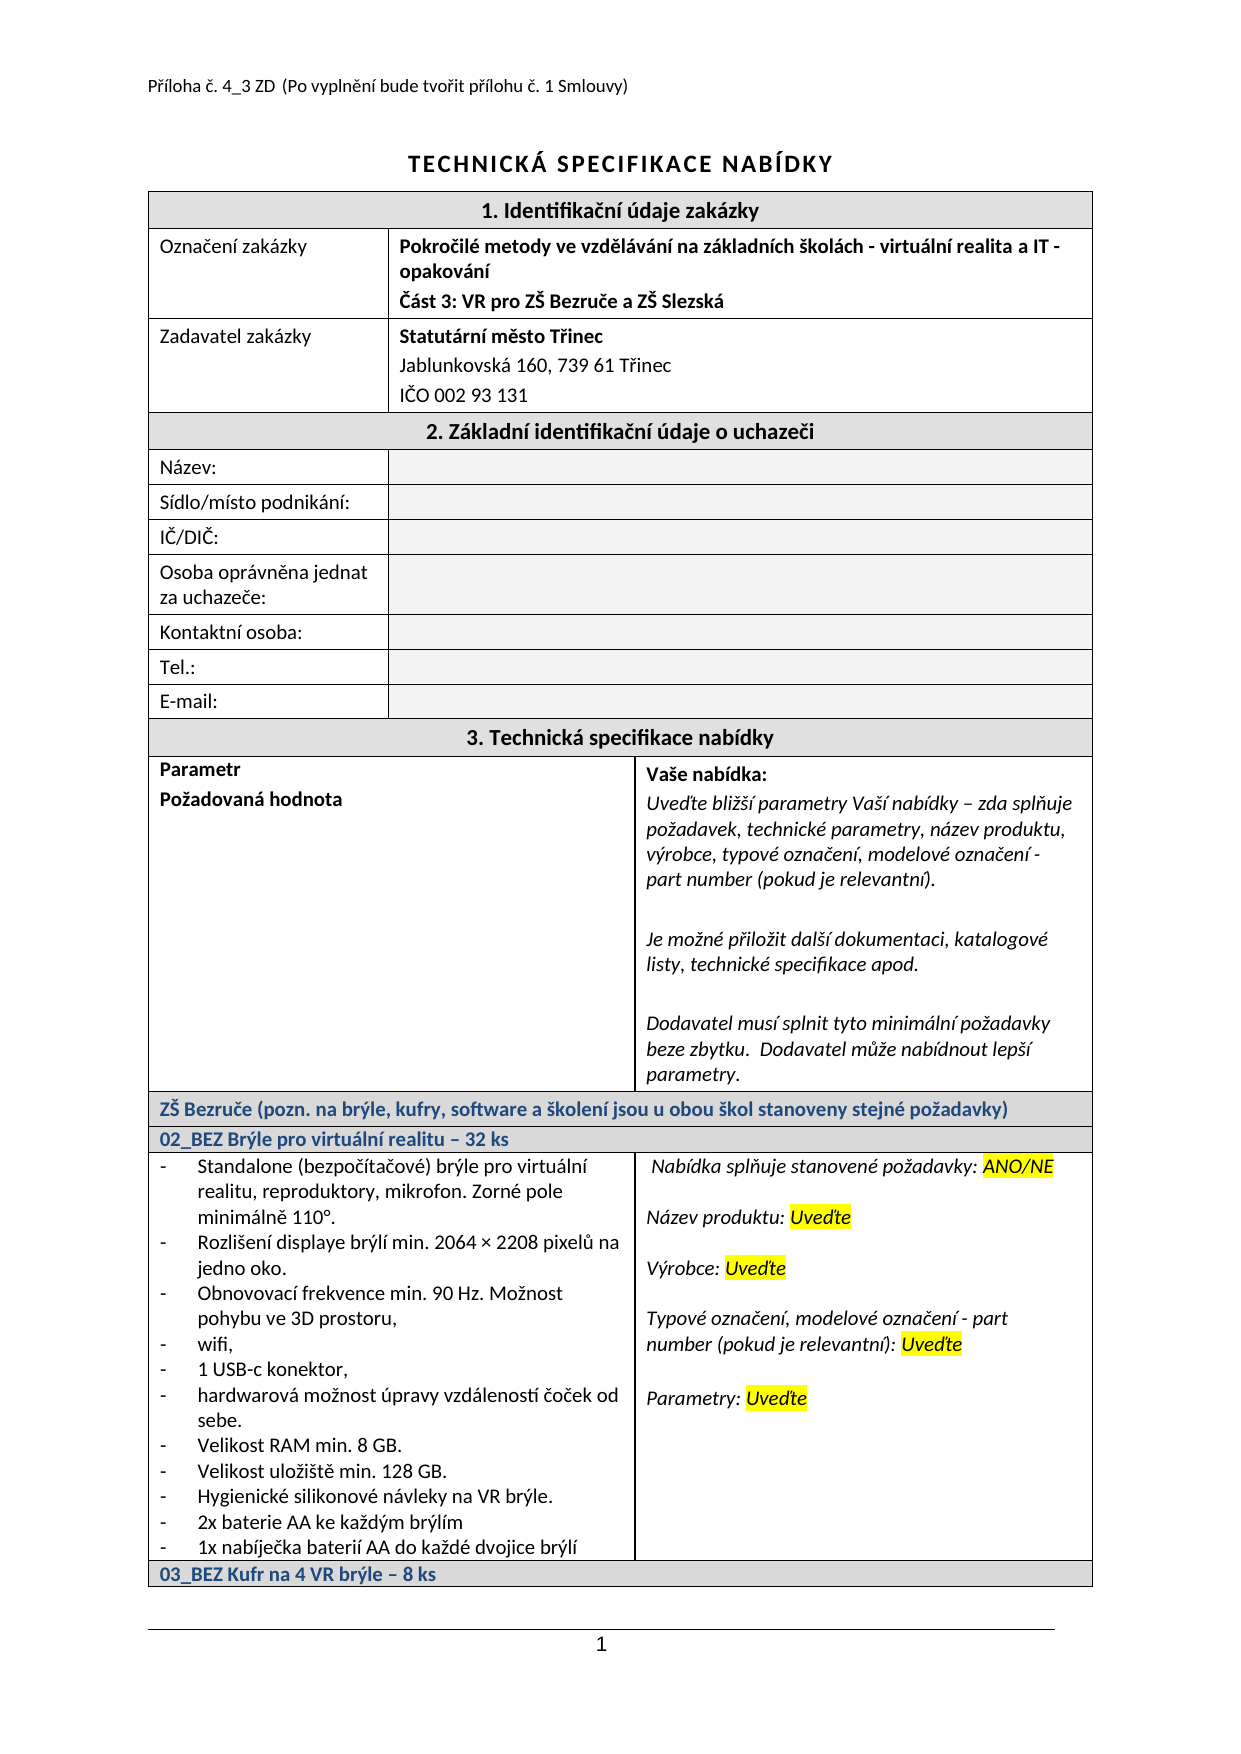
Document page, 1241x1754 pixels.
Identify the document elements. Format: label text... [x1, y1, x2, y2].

table_cell 02_BEZ Brýle pro virtuální realitu – 32 ks [149, 1127, 1092, 1152]
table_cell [636, 1153, 1092, 1560]
table_cell 03_BEZ Kufr na 4 VR brýle – 8 ks [149, 1561, 1092, 1586]
table_cell [389, 520, 1092, 554]
table_cell Statutární město Třinec Jablunkovská 160, 739 61 Třinec IČO 002 93 131 [389, 319, 1092, 412]
table_cell IČ/DIČ: [149, 520, 388, 554]
table_cell Zadavatel zakázky [149, 319, 388, 412]
table_cell Standalone (bezpočítačové) brýle pro virtuální realitu, reproduktory, mikrofon. Zorné pole minimálně 110°. Rozlišení displaye brýlí min. 2064 × 2208 pixelů na jedno oko. Obnovovací frekvence min. 90 Hz. Možnost pohybu ve 3D prostoru, wifi, 1 USB-c konektor, hardwarová možnost úpravy vzdáleností čoček od sebe. Velikost RAM min. 8 GB. Velikost uložiště min. 128 GB. Hygienické silikonové návleky na VR brýle. 2x baterie AA ke každým brýlím 1x nabíječka baterií AA do každé dvojice brýlí [149, 1153, 634, 1560]
table_cell Parametr Požadovaná hodnota [149, 757, 634, 1091]
table_cell E-mail: [149, 685, 388, 718]
table_cell [389, 485, 1092, 519]
table_cell 3. Technická specifikace nabídky [149, 719, 1092, 756]
table_cell Pokročilé metody ve vzdělávání na základních školách - virtuální realita a IT - opakování Část 3: VR pro ZŠ Bezruče a ZŠ Slezská [389, 229, 1092, 318]
table_cell [389, 450, 1092, 484]
table_cell Tel.: [149, 650, 388, 683]
table_cell Vaše nabídka: Uveďte bližší parametry Vaší nabídky – zda splňuje požadavek, technické parametry, název produktu, výrobce, typové označení, modelové označení - part number (pokud je relevantní). Je možné přiložit další dokumentaci, katalogové listy, technické specifikace apod. Dodavatel musí splnit tyto minimální požadavky beze zbytku. Dodavatel může nabídnout lepší parametry. [636, 757, 1092, 1091]
table_header 1. Identifikační údaje zakázky [149, 192, 1092, 228]
table_cell Sídlo/místo podnikání: [149, 485, 388, 519]
table_cell [389, 650, 1092, 683]
text Technická specifikace nabídky [148, 148, 1092, 178]
table_cell [389, 615, 1092, 649]
table_cell Označení zakázky [149, 229, 388, 318]
table_cell Název: [149, 450, 388, 484]
table_cell Kontaktní osoba: [149, 615, 388, 649]
table_cell [389, 555, 1092, 614]
table_cell [389, 685, 1092, 718]
table_cell ZŠ Bezruče (pozn. na brýle, kufry, software a školení jsou u obou škol stanoveny stejné požadavky) [149, 1092, 1092, 1126]
table_cell 2. Základní identifikační údaje o uchazeči [149, 413, 1092, 449]
table_cell Osoba oprávněna jednat za uchazeče: [149, 555, 388, 614]
